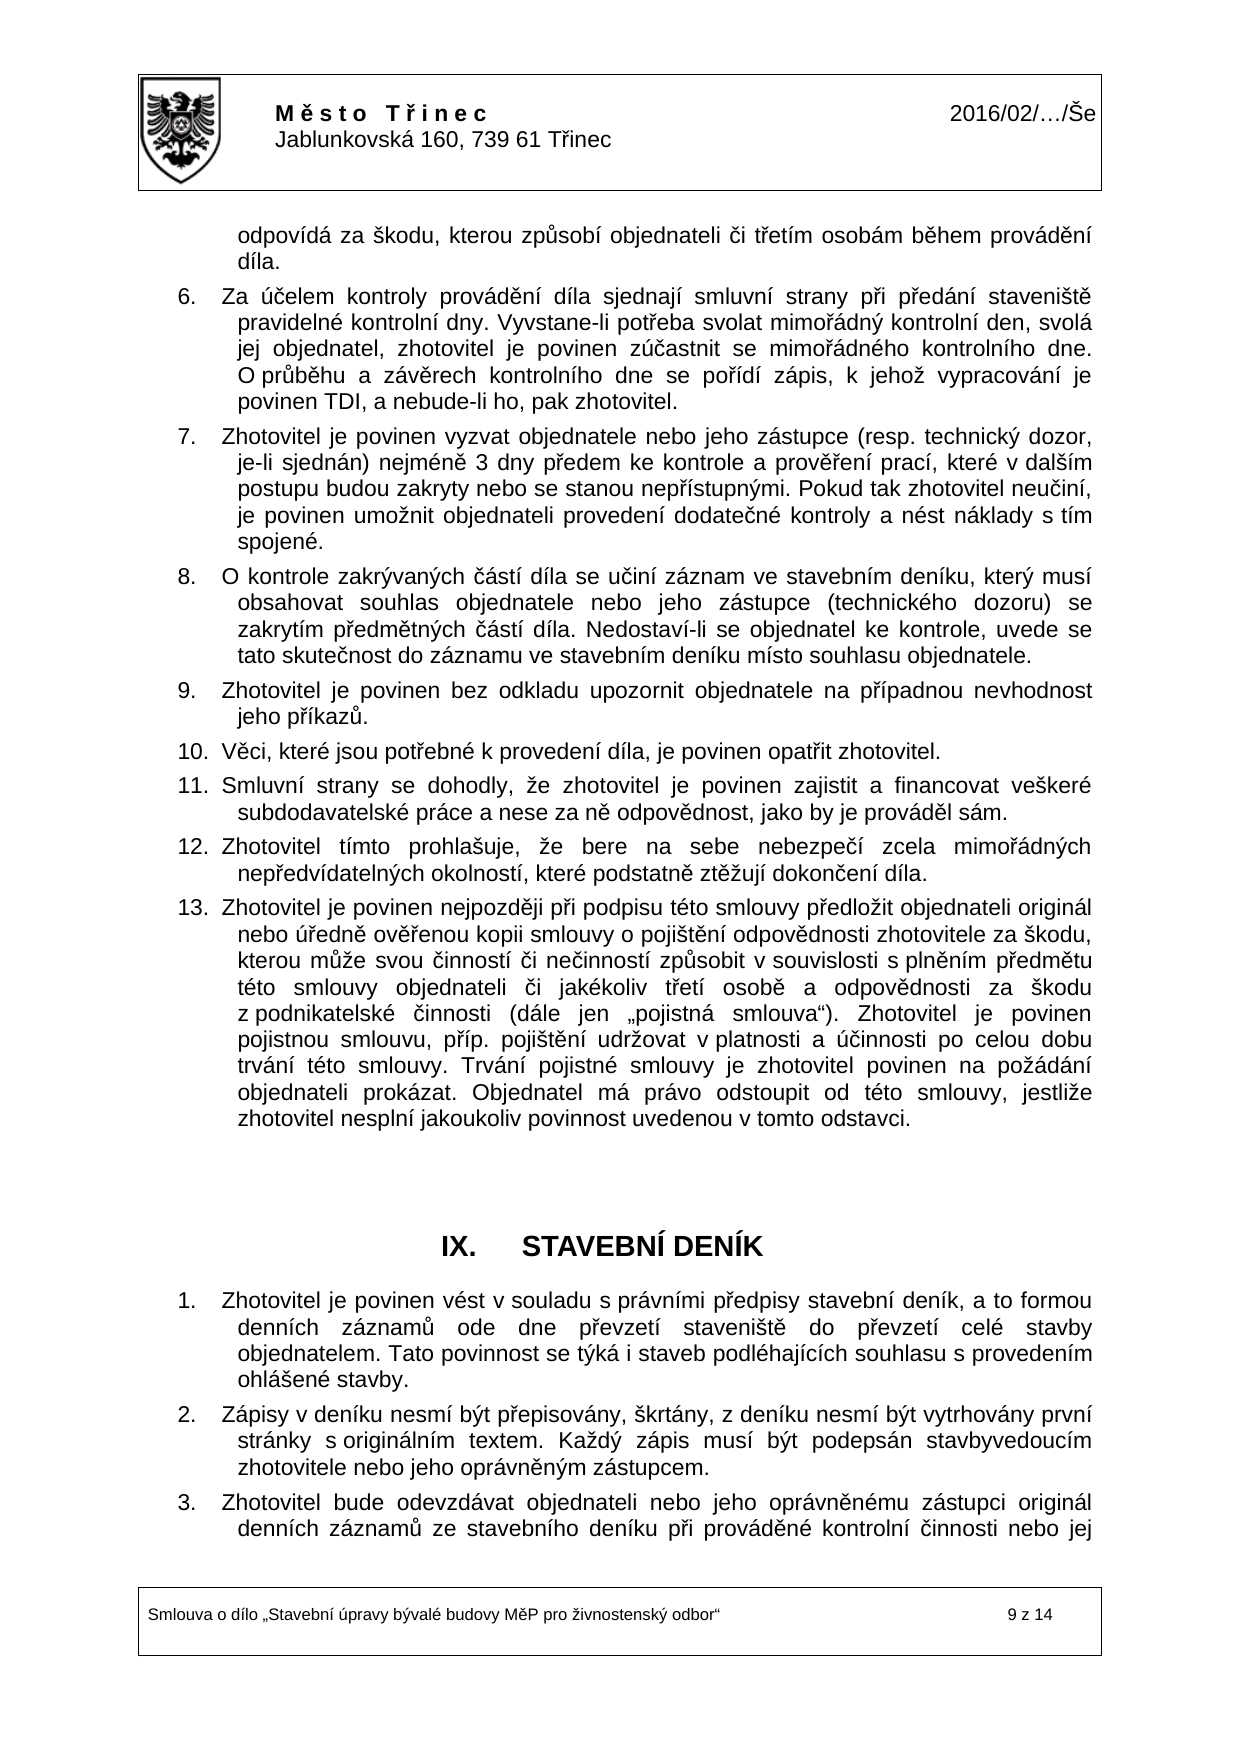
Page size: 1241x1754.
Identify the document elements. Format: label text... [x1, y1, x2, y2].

subtitle 1. Zhotovitel je povinen vést v souladu s právními předpisy stavební deník, a to formou denních záznamů ode dne převzetí staveniště do převzetí celé stavby objednatelem. Tato povinnost se týká i staveb podléhajících souhlasu s provedením ohlášené stavby. [177, 1287, 1093, 1393]
subtitle STAVEBNÍ DENÍK [148, 1229, 1093, 1262]
subtitle 2. Zápisy v deníku nesmí být přepisovány, škrtány, z deníku nesmí být vytrhovány první stránky s originálním textem. Každý zápis musí být podepsán stavbyvedoucím zhotovitele nebo jeho oprávněným zástupcem. [177, 1401, 1093, 1480]
subtitle 7. Zhotovitel je povinen vyzvat objednatele nebo jeho zástupce (resp. technický dozor, je-li sjednán) nejméně 3 dny předem ke kontrole a prověření prací, které v dalším postupu budou zakryty nebo se stanou nepřístupnými. Pokud tak zhotovitel neučiní, je povinen umožnit objednateli provedení dodatečné kontroly a nést náklady s tím spojené. [177, 423, 1093, 554]
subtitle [177, 1488, 1093, 1541]
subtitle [177, 222, 1093, 274]
subtitle 11. Smluvní strany se dohodly, že zhotovitel je povinen zajistit a financovat veškeré subdodavatelské práce a nese za ně odpovědnost, jako by je prováděl sám. [177, 772, 1093, 825]
subtitle 6. Za účelem kontroly provádění díla sjednají smluvní strany při předání staveniště pravidelné kontrolní dny. Vyvstane-li potřeba svolat mimořádný kontrolní den, svolá jej objednatel, zhotovitel je povinen zúčastnit se mimořádného kontrolního dne. O průběhu a závěrech kontrolního dne se pořídí zápis, k jehož vypracování je povinen TDI, a nebude-li ho, pak zhotovitel. [177, 283, 1093, 414]
subtitle 13. Zhotovitel je povinen nejpozději při podpisu této smlouvy předložit objednateli originál nebo úředně ověřenou kopii smlouvy o pojištění odpovědnosti zhotovitele za škodu, kterou může svou činností či nečinností způsobit v souvislosti s plněním předmětu této smlouvy objednateli či jakékoliv třetí osobě a odpovědnosti za škodu z podnikatelské činnosti (dále jen „pojistná smlouva“). Zhotovitel je povinen pojistnou smlouvu, příp. pojištění udržovat v platnosti a účinnosti po celou dobu trvání této smlouvy. Trvání pojistné smlouvy je zhotovitel povinen na požádání objednateli prokázat. Objednatel má právo odstoupit od této smlouvy, jestliže zhotovitel nesplní jakoukoliv povinnost uvedenou v tomto odstavci. [177, 894, 1093, 1132]
subtitle 10. Věci, které jsou potřebné k provedení díla, je povinen opatřit zhotovitel. [177, 738, 1093, 764]
subtitle 9. Zhotovitel je povinen bez odkladu upozornit objednatele na případnou nevhodnost jeho příkazů. [177, 677, 1093, 729]
subtitle 8. O kontrole zakrývaných částí díla se učiní záznam ve stavebním deníku, který musí obsahovat souhlas objednatele nebo jeho zástupce (technického dozoru) se zakrytím předmětných částí díla. Nedostaví-li se objednatel ke kontrole, uvede se tato skutečnost do záznamu ve stavebním deníku místo souhlasu objednatele. [177, 563, 1093, 668]
subtitle 12. Zhotovitel tímto prohlašuje, že bere na sebe nebezpečí zcela mimořádných nepředvídatelných okolností, které podstatně ztěžují dokončení díla. [177, 833, 1093, 886]
